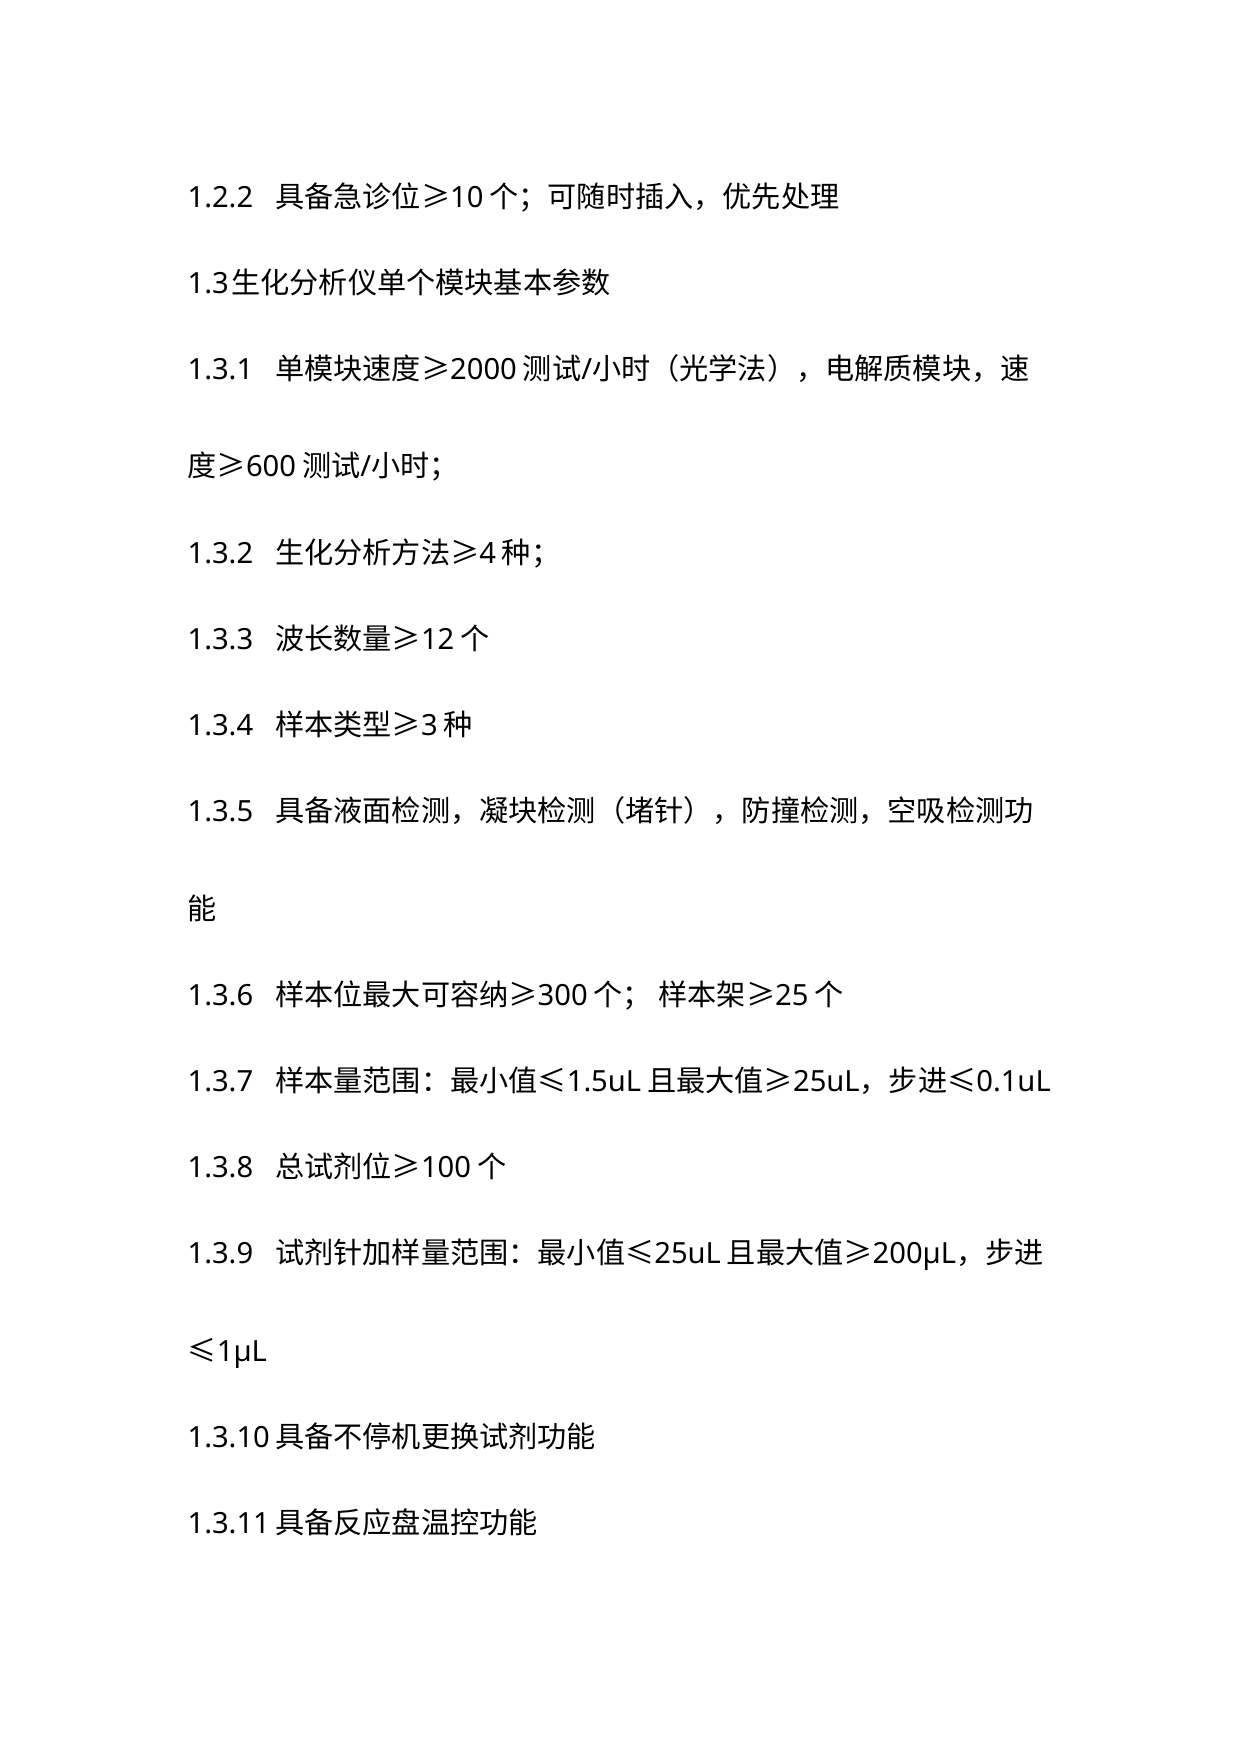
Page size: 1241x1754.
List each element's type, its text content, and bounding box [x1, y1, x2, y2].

text 1.3.3 波长数量≥12个 [187, 604, 1053, 669]
text 1.2.2 具备急诊位≥10个；可随时插入，优先处理 [187, 162, 1053, 227]
text 1.3.5 具备液面检测，凝块检测（堵针），防撞检测，空吸检测功能 [187, 776, 1053, 939]
text 1.3.7 样本量范围：最小值≤1.5uL且最大值≥25uL，步进≤0.1uL [187, 1046, 1053, 1111]
text 1.3 生化分析仪单个模块基本参数 [187, 248, 1053, 313]
text 1.3.2 生化分析方法≥4种； [187, 518, 1053, 583]
text 1.3.6 样本位最大可容纳≥300个； 样本架≥25个 [187, 960, 1053, 1025]
text 1.3.9 试剂针加样量范围：最小值≤25uL且最大值≥200μL，步进≤1μL [187, 1218, 1053, 1381]
text 1.3.10 具备不停机更换试剂功能 [187, 1402, 1053, 1467]
text 1.3.8 总试剂位≥100个 [187, 1132, 1053, 1197]
text 1.3.11 具备反应盘温控功能 [187, 1488, 1053, 1553]
text 1.3.1 单模块速度≥2000测试/小时（光学法），电解质模块，速度≥600测试/小时； [187, 334, 1053, 497]
text 1.3.4 样本类型≥3种 [187, 690, 1053, 755]
